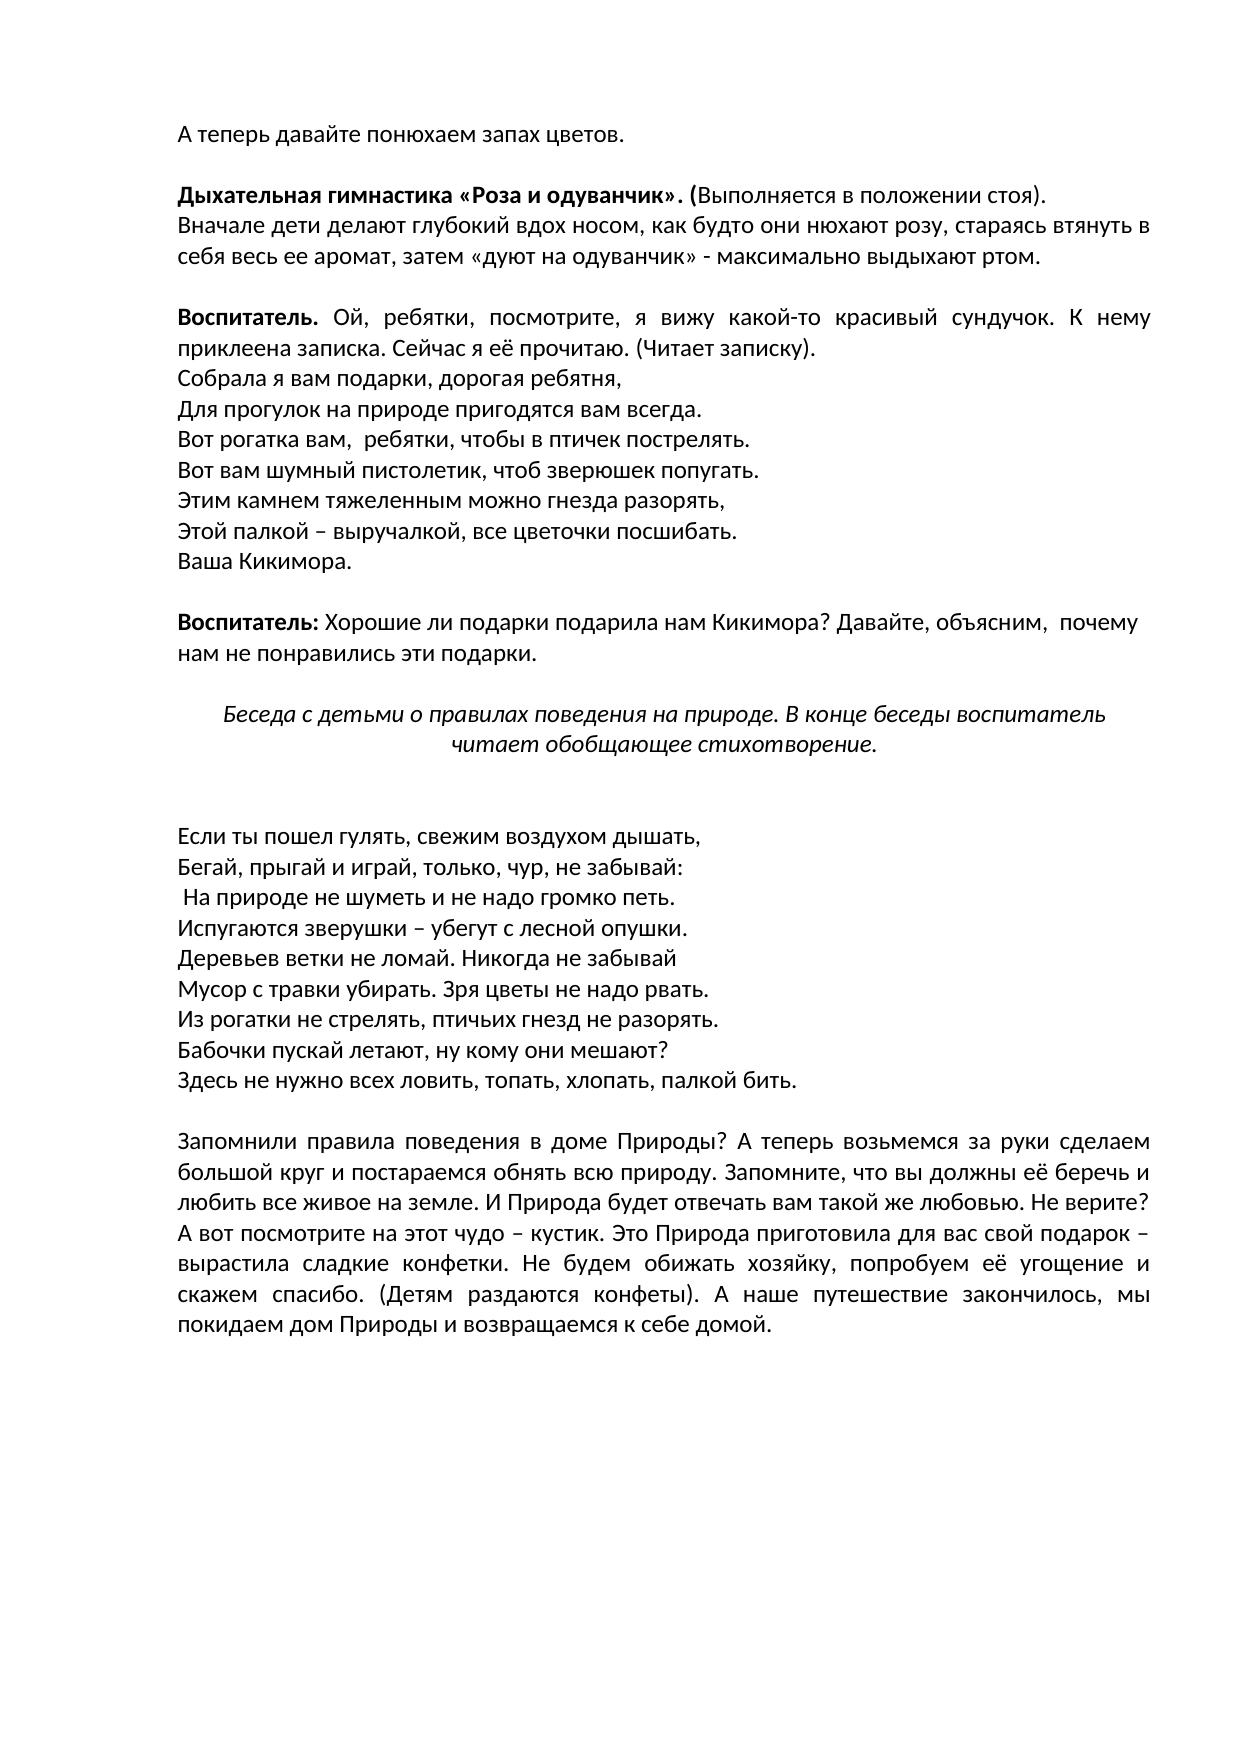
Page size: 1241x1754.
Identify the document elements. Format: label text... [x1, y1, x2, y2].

text Воспитатель. Ой, ребятки, посмотрите, я вижу какой-то красивый сундучок. К нему приклеена записка. Сейчас я её прочитаю. (Читает записку). [177, 301, 1152, 362]
text Запомнили правила поведения в доме Природы? А теперь возьмемся за руки сделаем большой круг и постараемся обнять всю природу. Запомните, что вы должны её беречь и любить все живое на земле. И Природа будет отвечать вам такой же любовью. Не верите? А вот посмотрите на этот чудо – кустик. Это Природа приготовила для вас свой подарок – вырастила сладкие конфетки. Не будем обижать хозяйку, попробуем её угощение и скажем спасибо. (Детям раздаются конфеты). А наше путешествие закончилось, мы покидаем дом Природы и возвращаемся к себе домой. [177, 1125, 1152, 1339]
text Из рогатки не стрелять, птичьих гнезд не разорять. [177, 1003, 1152, 1034]
text Собрала я вам подарки, дорогая ребятня, [177, 362, 1152, 393]
text Здесь не нужно всех ловить, топать, хлопать, палкой бить. [177, 1064, 1152, 1095]
text Деревьев ветки не ломай. Никогда не забывай [177, 942, 1152, 973]
text Если ты пошел гулять, свежим воздухом дышать, [177, 789, 1152, 851]
text Мусор с травки убирать. Зря цветы не надо рвать. [177, 973, 1152, 1003]
text Бегай, прыгай и играй, только, чур, не забывай: [177, 851, 1152, 881]
text Ваша Кикимора. Воспитатель: Хорошие ли подарки подарила нам Кикимора? Давайте, объясним, почему нам не понравились эти подарки. [177, 545, 1152, 667]
text Испугаются зверушки – убегут с лесной опушки. [177, 912, 1152, 942]
text Вначале дети делают глубокий вдох носом, как будто они нюхают розу, стараясь втянуть в себя весь ее аромат, затем «дуют на одуванчик» - максимально выдыхают ртом. [177, 210, 1152, 271]
text Бабочки пускай летают, ну кому они мешают? [177, 1034, 1152, 1064]
text А теперь давайте понюхаем запах цветов. [177, 118, 1152, 149]
text На природе не шуметь и не надо громко петь. [177, 881, 1152, 912]
text Для прогулок на природе пригодятся вам всегда. Вот рогатка вам, ребятки, чтобы в птичек пострелять. Вот вам шумный пистолетик, чтоб зверюшек попугать. Этим камнем тяжеленным можно гнезда разорять, Этой палкой – выручалкой, все цветочки посшибать. [177, 393, 1152, 545]
text Дыхательная гимнастика «Роза и одуванчик». (Выполняется в положении стоя). [177, 179, 1152, 210]
text Беседа с детьми о правилах поведения на природе. В конце беседы воспитатель читает обобщающее стихотворение. [177, 698, 1152, 759]
